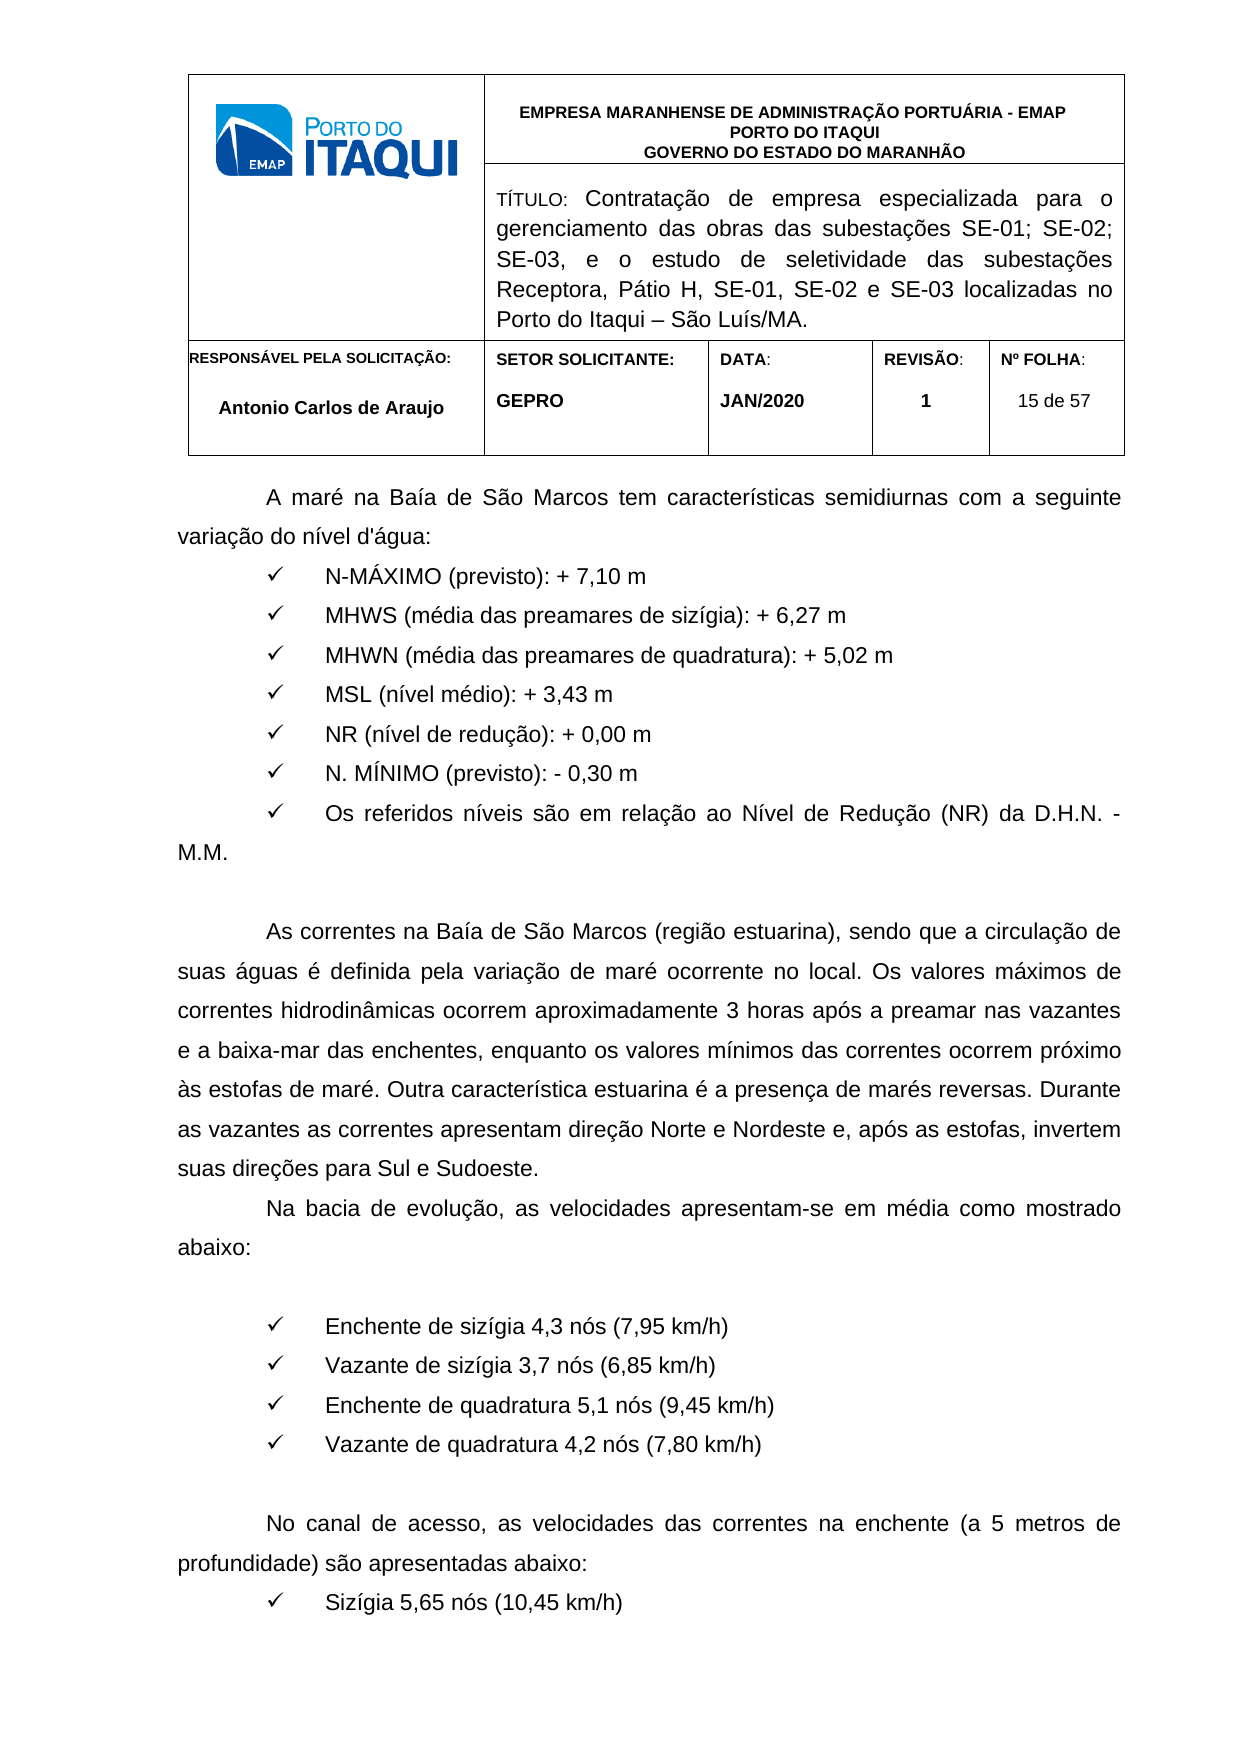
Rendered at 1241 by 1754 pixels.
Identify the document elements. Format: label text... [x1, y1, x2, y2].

list MHWN (média das preamares de quadratura): + 5,02 m [177, 642, 1122, 668]
list NR (nível de redução): + 0,00 m [177, 721, 1122, 747]
list No canal de acesso, as velocidades das correntes na enchente (a 5 metros de profundidade) são apresentadas abaixo: [177, 1510, 1122, 1576]
list Os referidos níveis são em relação ao Nível de Redução (NR) da D.H.N. - M.M. [177, 800, 1122, 866]
list MSL (nível médio): + 3,43 m [177, 681, 1122, 708]
list Na bacia de evolução, as velocidades apresentam-se em média como mostrado abaixo: [177, 1194, 1122, 1260]
picture [208, 94, 464, 184]
list A maré na Baía de São Marcos tem características semidiurnas com a seguinte variação do nível d'água: [177, 484, 1122, 550]
list Enchente de sizígia 4,3 nós (7,95 km/h) [177, 1313, 1122, 1339]
list Sizígia 5,65 nós (10,45 km/h) [177, 1589, 1122, 1616]
list As correntes na Baía de São Marcos (região estuarina), sendo que a circulação de suas águas é definida pela variação de maré ocorrente no local. Os valores máximos de correntes hidrodinâmicas ocorrem aproximadamente 3 horas após a preamar nas vazantes e a baixa-mar das enchentes, enquanto os valores mínimos das correntes ocorrem próximo às estofas de maré. Outra característica estuarina é a presença de marés reversas. Durante as vazantes as correntes apresentam direção Norte e Nordeste e, após as estofas, invertem suas direções para Sul e Sudoeste. [177, 918, 1122, 1181]
list Vazante de quadratura 4,2 nós (7,80 km/h) [177, 1431, 1122, 1458]
list N-MÁXIMO (previsto): + 7,10 m [177, 563, 1122, 589]
list N. MÍNIMO (previsto): - 0,30 m [177, 760, 1122, 787]
list Enchente de quadratura 5,1 nós (9,45 km/h) [177, 1392, 1122, 1418]
list MHWS (média das preamares de sizígia): + 6,27 m [177, 602, 1122, 629]
list Vazante de sizígia 3,7 nós (6,85 km/h) [177, 1352, 1122, 1379]
